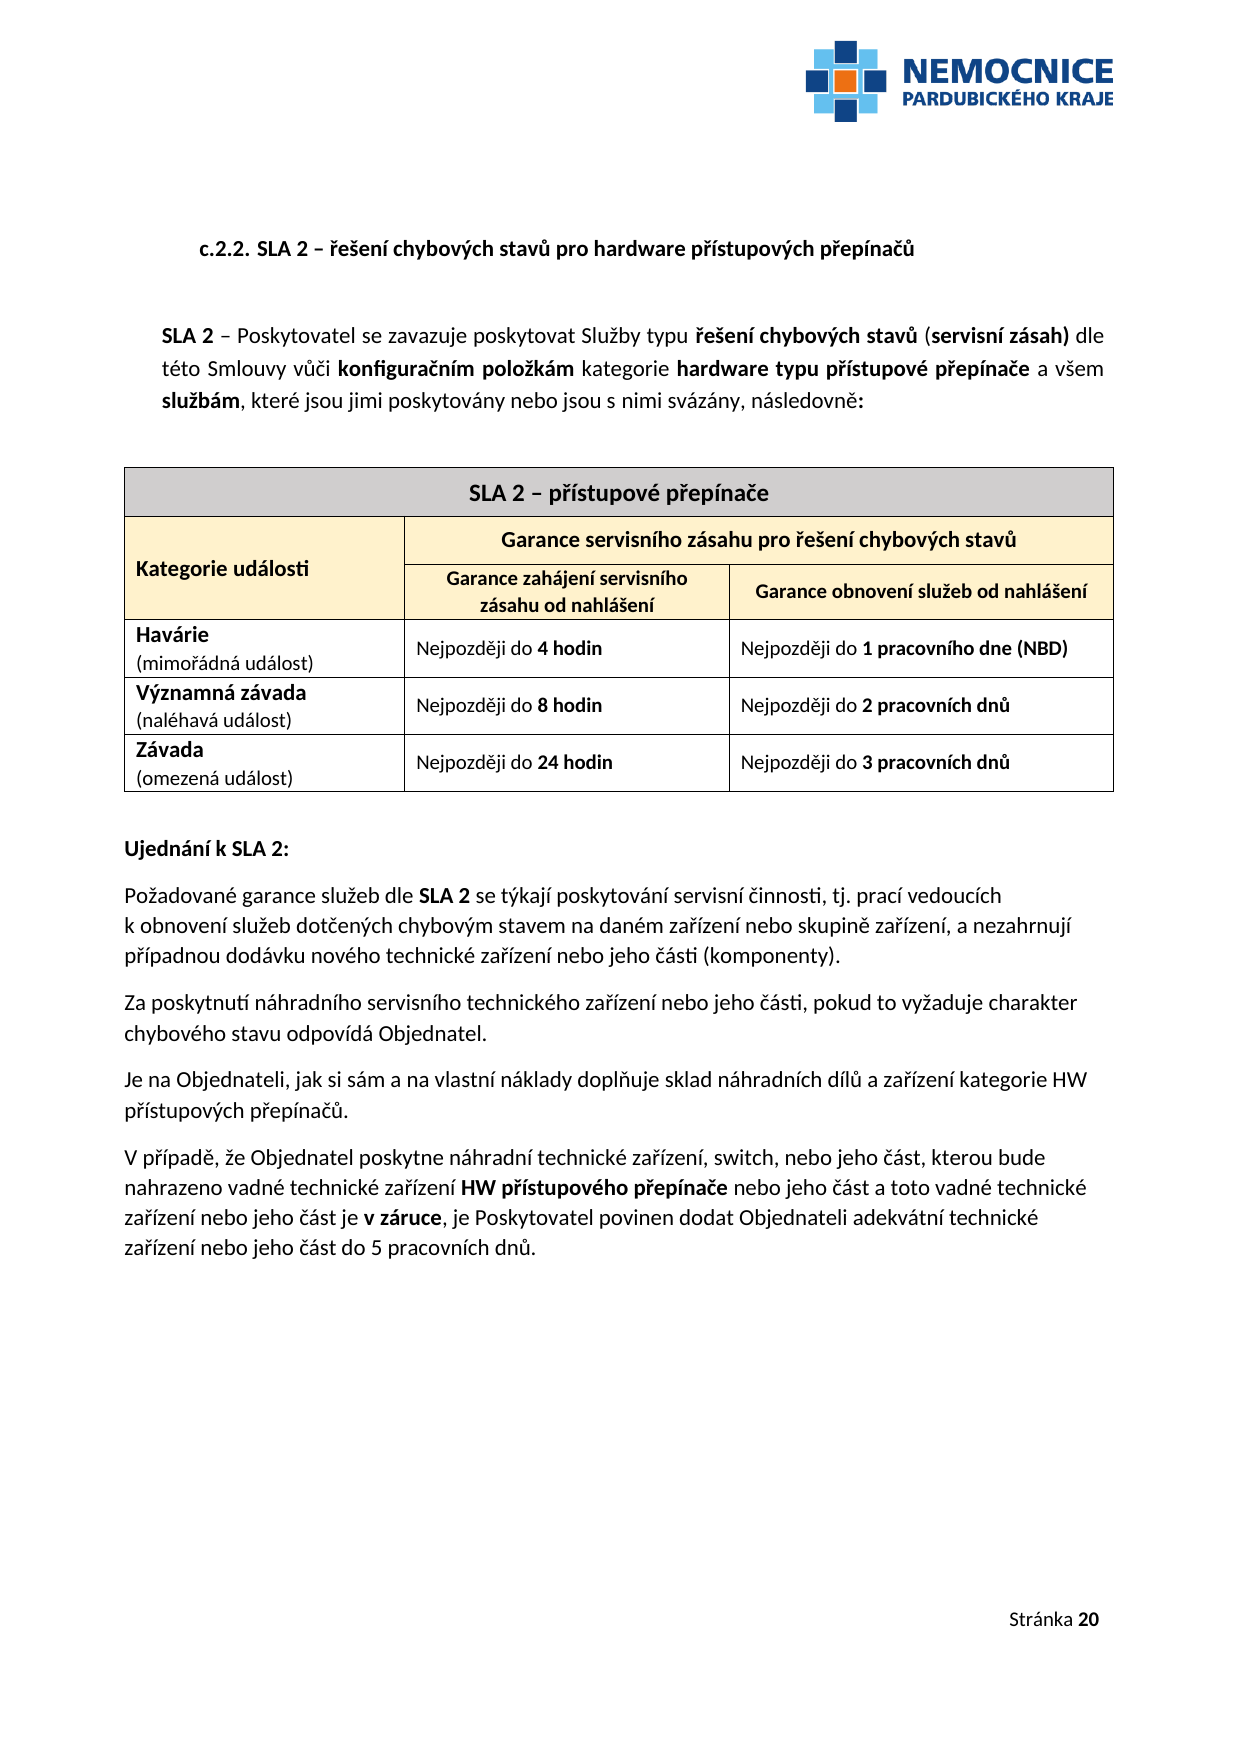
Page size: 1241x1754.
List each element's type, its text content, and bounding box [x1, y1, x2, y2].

table_cell Garance servisního zásahu pro řešení chybových stavů [405, 517, 1113, 564]
text Je na Objednateli, jak si sám a na vlastní náklady doplňuje sklad náhradních dílů a zařízení kategorie HW přístupových přepínačů. [124, 1066, 1104, 1124]
list SLA 2 – Poskytovatel se zavazuje poskytovat Služby typu řešení chybových stavů (servisní zásah) dle této Smlouvy vůči konfiguračním položkám kategorie hardware typu přístupové přepínače a všem službám, které jsou jimi poskytovány nebo jsou s nimi svázány, následovně: [162, 322, 1104, 414]
table_cell Garance zahájení servisního zásahu od nahlášení [405, 565, 729, 619]
table_cell Nejpozději do 3 pracovních dnů [730, 735, 1113, 791]
table_cell Významná závada (naléhavá událost) [125, 678, 404, 734]
picture [804, 39, 1113, 123]
list SLA 2 – řešení chybových stavů pro hardware přístupových přepínačů [199, 234, 1104, 297]
table_cell Nejpozději do 2 pracovních dnů [730, 678, 1113, 734]
table_cell Havárie (mimořádná událost) [125, 620, 404, 677]
text Požadované garance služeb dle SLA 2 se týkají poskytování servisní činnosti, tj. prací vedoucích k obnovení služeb dotčených chybovým stavem na daném zařízení nebo skupině zařízení, a nezahrnují případnou dodávku nového technické zařízení nebo jeho části (komponenty). [124, 881, 1104, 969]
table_cell Garance obnovení služeb od nahlášení [730, 565, 1113, 619]
table_cell Nejpozději do 8 hodin [405, 678, 729, 734]
text Ujednání k SLA 2: [124, 834, 1104, 862]
table_cell Nejpozději do 24 hodin [405, 735, 729, 791]
text Za poskytnutí náhradního servisního technického zařízení nebo jeho části, pokud to vyžaduje charakter chybového stavu odpovídá Objednatel. [124, 988, 1104, 1047]
table_header SLA 2 – přístupové přepínače [125, 468, 1113, 516]
text V případě, že Objednatel poskytne náhradní technické zařízení, switch, nebo jeho část, kterou bude nahrazeno vadné technické zařízení HW přístupového přepínače nebo jeho část a toto vadné technické zařízení nebo jeho část je v záruce, je Poskytovatel povinen dodat Objednateli adekvátní technické zařízení nebo jeho část do 5 pracovních dnů. [124, 1143, 1104, 1261]
table_cell Závada (omezená událost) [125, 735, 404, 791]
table_cell Nejpozději do 1 pracovního dne (NBD) [730, 620, 1113, 677]
table_cell Kategorie události [125, 517, 404, 619]
table_cell Nejpozději do 4 hodin [405, 620, 729, 677]
